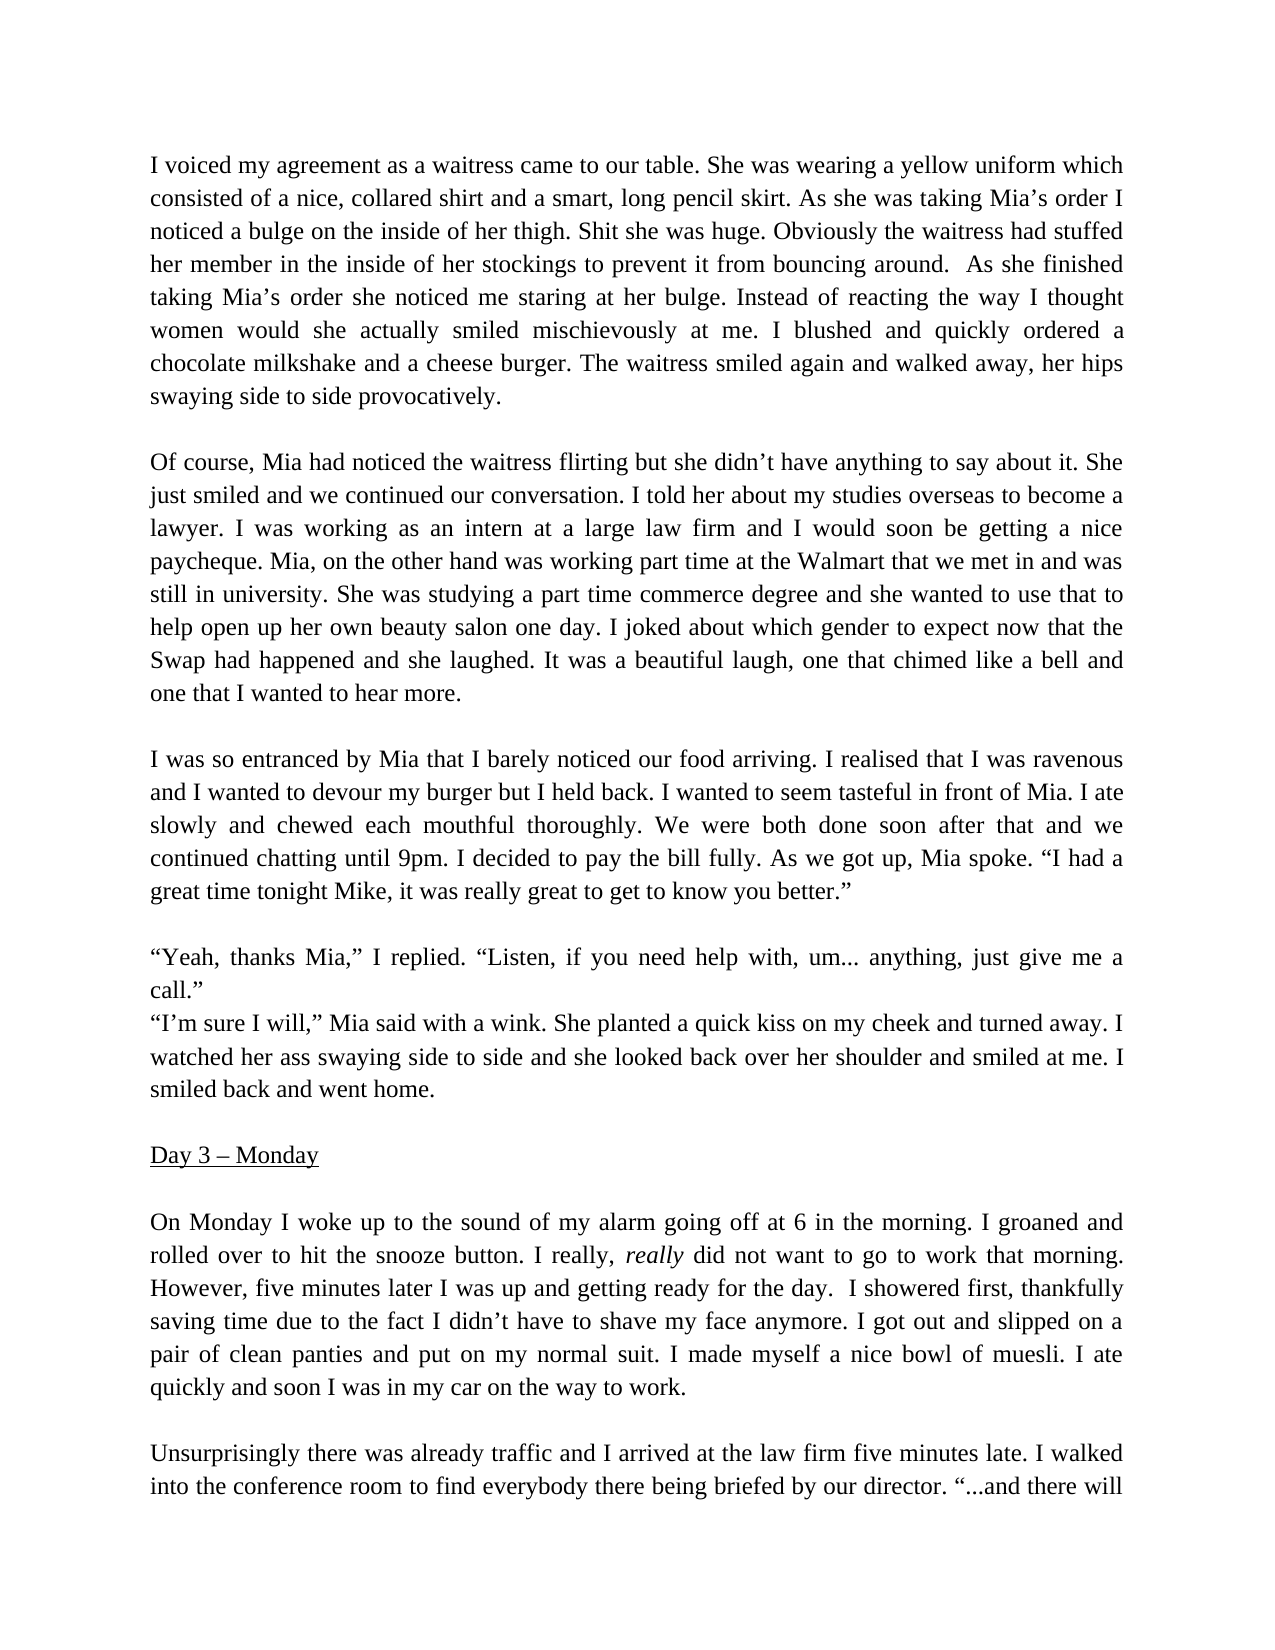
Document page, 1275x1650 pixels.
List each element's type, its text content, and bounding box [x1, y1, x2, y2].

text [150, 1438, 1125, 1499]
text “Yeah, thanks Mia,” I replied. “Listen, if you need help with, um... anything, just give me a call.” [150, 942, 1125, 1004]
text Day 3 – Monday [150, 1141, 1125, 1169]
text I voiced my agreement as a waitress came to our table. She was wearing a yellow uniform which consisted of a nice, collared shirt and a smart, long pencil skirt. As she was taking Mia’s order I noticed a bulge on the inside of her thigh. Shit she was huge. Obviously the waitress had stuffed her member in the inside of her stockings to prevent it from bouncing around. As she finished taking Mia’s order she noticed me staring at her bulge. Instead of reacting the way I thought women would she actually smiled mischievously at me. I blushed and quickly ordered a chocolate milkshake and a cheese burger. The waitress smiled again and walked away, her hips swaying side to side provocatively. [150, 150, 1125, 410]
text “I’m sure I will,” Mia said with a wink. She planted a quick kiss on my cheek and turned away. I watched her ass swaying side to side and she looked back over her shoulder and smiled at me. I smiled back and went home. [150, 1008, 1125, 1103]
text I was so entranced by Mia that I barely noticed our food arriving. I realised that I was ravenous and I wanted to devour my burger but I held back. I wanted to seem tasteful in front of Mia. I ate slowly and chewed each mouthful thoroughly. We were both done soon after that and we continued chatting until 9pm. I decided to pay the bill fully. As we got up, Mia spoke. “I had a great time tonight Mike, it was really great to get to know you better.” [150, 744, 1125, 905]
text On Monday I woke up to the sound of my alarm going off at 6 in the morning. I groaned and rolled over to hit the snooze button. I really, really did not want to go to work that morning. However, five minutes later I was up and getting ready for the day. I showered first, thankfully saving time due to the fact I didn’t have to shave my face anymore. I got out and slipped on a pair of clean panties and put on my normal suit. I made myself a nice bowl of muesli. I ate quickly and soon I was in my car on the way to work. [150, 1207, 1125, 1401]
text Of course, Mia had noticed the waitress flirting but she didn’t have anything to say about it. She just smiled and we continued our conversation. I told her about my studies overseas to become a lawyer. I was working as an intern at a large law firm and I would soon be getting a nice paycheque. Mia, on the other hand was working part time at the Walmart that we met in and was still in university. She was studying a part time commerce degree and she wanted to use that to help open up her own beauty salon one day. I joked about which gender to expect now that the Swap had happened and she laughed. It was a beautiful laugh, one that chimed like a bell and one that I wanted to hear more. [150, 447, 1125, 707]
